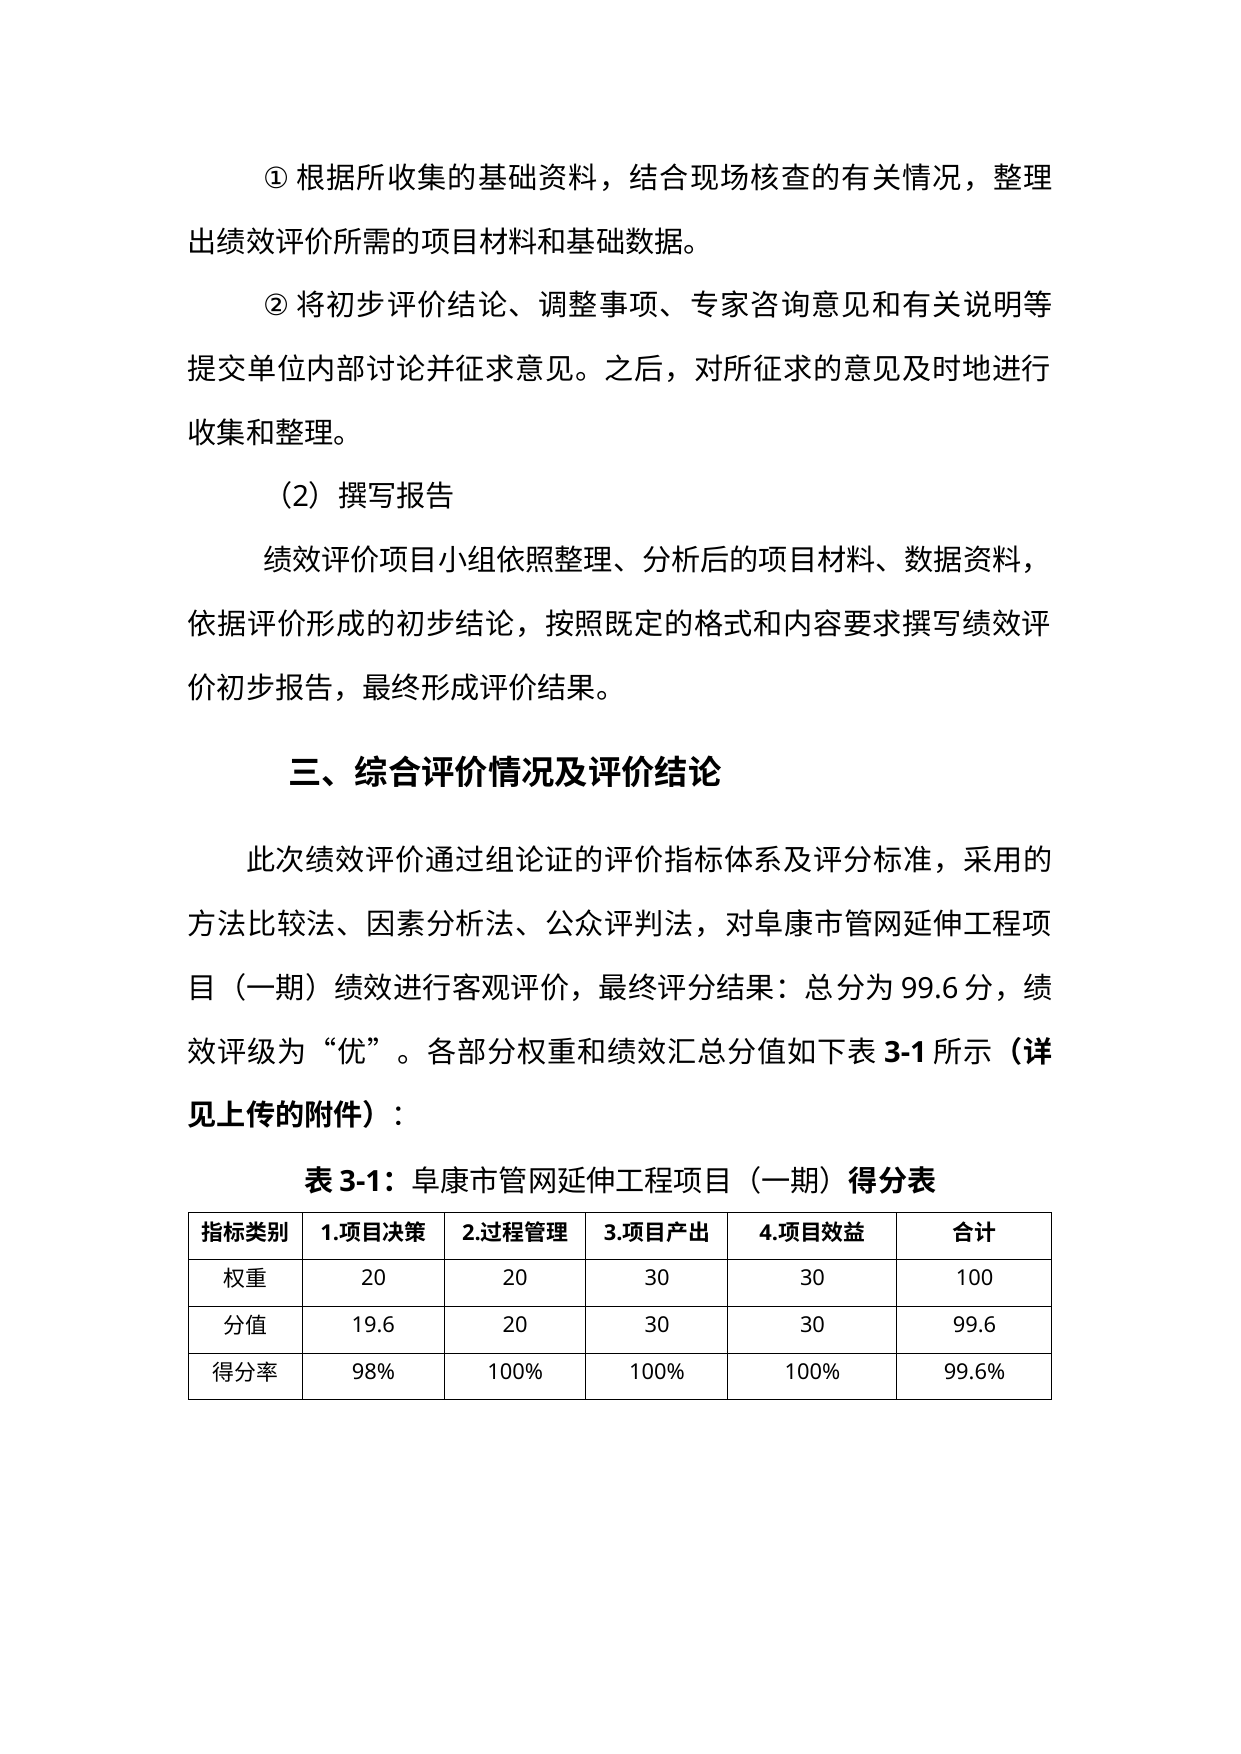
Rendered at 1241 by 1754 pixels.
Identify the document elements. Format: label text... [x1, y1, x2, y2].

table_cell 30 [728, 1260, 896, 1306]
title ①根据所收集的基础资料，结合现场核查的有关情况，整理出绩效评价所需的项目材料和基础数据。 [187, 154, 1053, 261]
title （2）撰写报告 [187, 473, 1053, 516]
table_cell 3.项目产出 [586, 1213, 727, 1259]
table_cell 100% [728, 1354, 896, 1399]
table_cell 1.项目决策 [303, 1213, 444, 1259]
table_cell 分值 [189, 1307, 302, 1352]
table_cell 99.6% [897, 1354, 1051, 1399]
table_cell 100 [897, 1260, 1051, 1306]
table_cell 20 [445, 1260, 585, 1306]
table_cell 19.6 [303, 1307, 444, 1352]
table_cell 30 [586, 1260, 727, 1306]
table_cell 98% [303, 1354, 444, 1399]
table_cell 20 [303, 1260, 444, 1306]
title 绩效评价项目小组依照整理、分析后的项目材料、数据资料，依据评价形成的初步结论，按照既定的格式和内容要求撰写绩效评价初步报告，最终形成评价结果。 [187, 537, 1053, 707]
table_cell 4.项目效益 [728, 1213, 896, 1259]
table_cell 99.6 [897, 1307, 1051, 1352]
title ②将初步评价结论、调整事项、专家咨询意见和有关说明等提交单位内部讨论并征求意见。之后，对所征求的意见及时地进行收集和整理。 [187, 282, 1053, 452]
table_cell 2.过程管理 [445, 1213, 585, 1259]
table_cell 得分率 [189, 1354, 302, 1399]
table_cell 30 [586, 1307, 727, 1352]
table_header 表3-1：阜康市管网延伸工程项目（一期）得分表 [188, 1156, 1052, 1212]
table_cell 100% [445, 1354, 585, 1399]
subtitle 三、综合评价情况及评价结论 [187, 728, 1053, 813]
table_cell 指标类别 [189, 1213, 302, 1259]
table_cell 30 [728, 1307, 896, 1352]
table_cell 合计 [897, 1213, 1051, 1259]
table_cell 权重 [189, 1260, 302, 1306]
table_cell 20 [445, 1307, 585, 1352]
table_cell 100% [586, 1354, 727, 1399]
text 此次绩效评价通过组论证的评价指标体系及评分标准，采用的方法比较法、因素分析法、公众评判法，对阜康市管网延伸工程项目（一期）绩效进行客观评价，最终评分结果：总分为99.6分，绩效评级为“优”。各部分权重和绩效汇总分值如下表3-1所示（详见上传的附件）： [187, 837, 1053, 1134]
